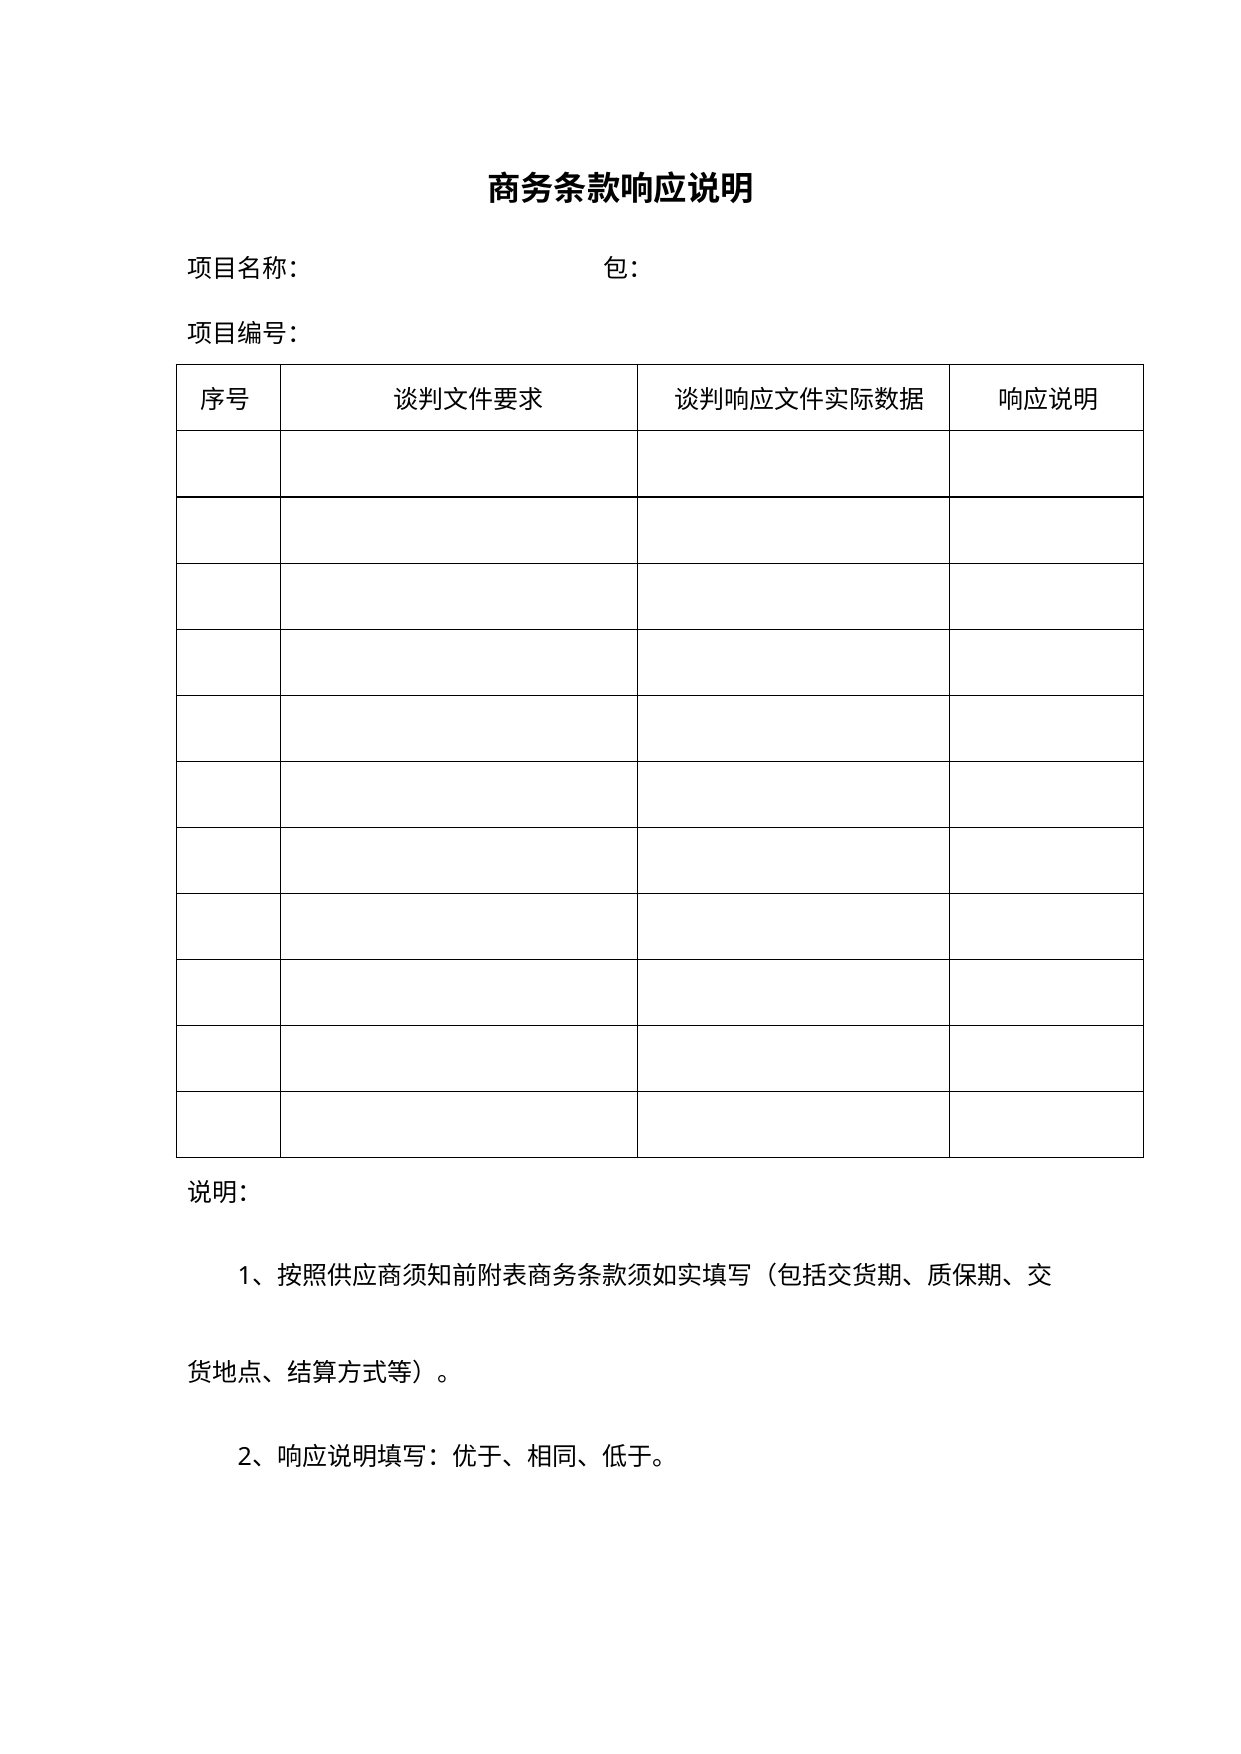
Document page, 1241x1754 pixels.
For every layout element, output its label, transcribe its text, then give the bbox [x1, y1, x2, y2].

table_cell [281, 894, 637, 959]
table_cell [950, 894, 1143, 959]
table_header 谈判响应文件实际数据 [638, 365, 949, 430]
table_header 序号 [177, 365, 280, 430]
table_cell [281, 1026, 637, 1091]
table_cell [177, 1026, 280, 1091]
table_cell [950, 1026, 1143, 1091]
table_cell [950, 696, 1143, 761]
table_cell [281, 1092, 637, 1157]
table_cell [638, 630, 949, 694]
table_cell [638, 960, 949, 1025]
table_cell [638, 828, 949, 893]
text 2、响应说明填写：优于、相同、低于。 [187, 1422, 1053, 1487]
table_cell [177, 1092, 280, 1157]
table_cell [281, 696, 637, 761]
table_cell [638, 696, 949, 761]
table_cell [638, 762, 949, 827]
table_cell [177, 564, 280, 628]
table_cell [177, 431, 280, 496]
table_cell [638, 894, 949, 959]
table_cell [638, 564, 949, 628]
table_cell [177, 894, 280, 959]
text 1、按照供应商须知前附表商务条款须如实填写（包括交货期、质保期、交货地点、结算方式等）。 [187, 1241, 1053, 1403]
table_cell [281, 630, 637, 694]
table_cell [177, 828, 280, 893]
table_cell [281, 828, 637, 893]
table_cell [950, 498, 1143, 562]
table_cell [281, 960, 637, 1025]
table_cell [177, 696, 280, 761]
table_cell [950, 762, 1143, 827]
table_cell [281, 762, 637, 827]
table_cell [638, 498, 949, 562]
text 说明： [187, 1158, 1053, 1223]
table_cell [638, 431, 949, 496]
table_cell [950, 1092, 1143, 1157]
table_cell [177, 762, 280, 827]
table_cell [177, 630, 280, 694]
text 项目编号： [150, 299, 1053, 364]
table_cell [950, 828, 1143, 893]
table_cell [281, 431, 637, 496]
table_header 谈判文件要求 [281, 365, 637, 430]
table_cell [638, 1026, 949, 1091]
table_header 响应说明 [950, 365, 1143, 430]
table_cell [950, 960, 1143, 1025]
table_cell [177, 960, 280, 1025]
table_cell [638, 1092, 949, 1157]
table_cell [950, 564, 1143, 628]
table_cell [950, 431, 1143, 496]
table_cell [950, 630, 1143, 694]
table_cell [281, 564, 637, 628]
text 商务条款响应说明 [187, 162, 1053, 210]
table_cell [177, 498, 280, 562]
table_cell [281, 498, 637, 562]
text 项目名称： 包： [150, 234, 1053, 299]
